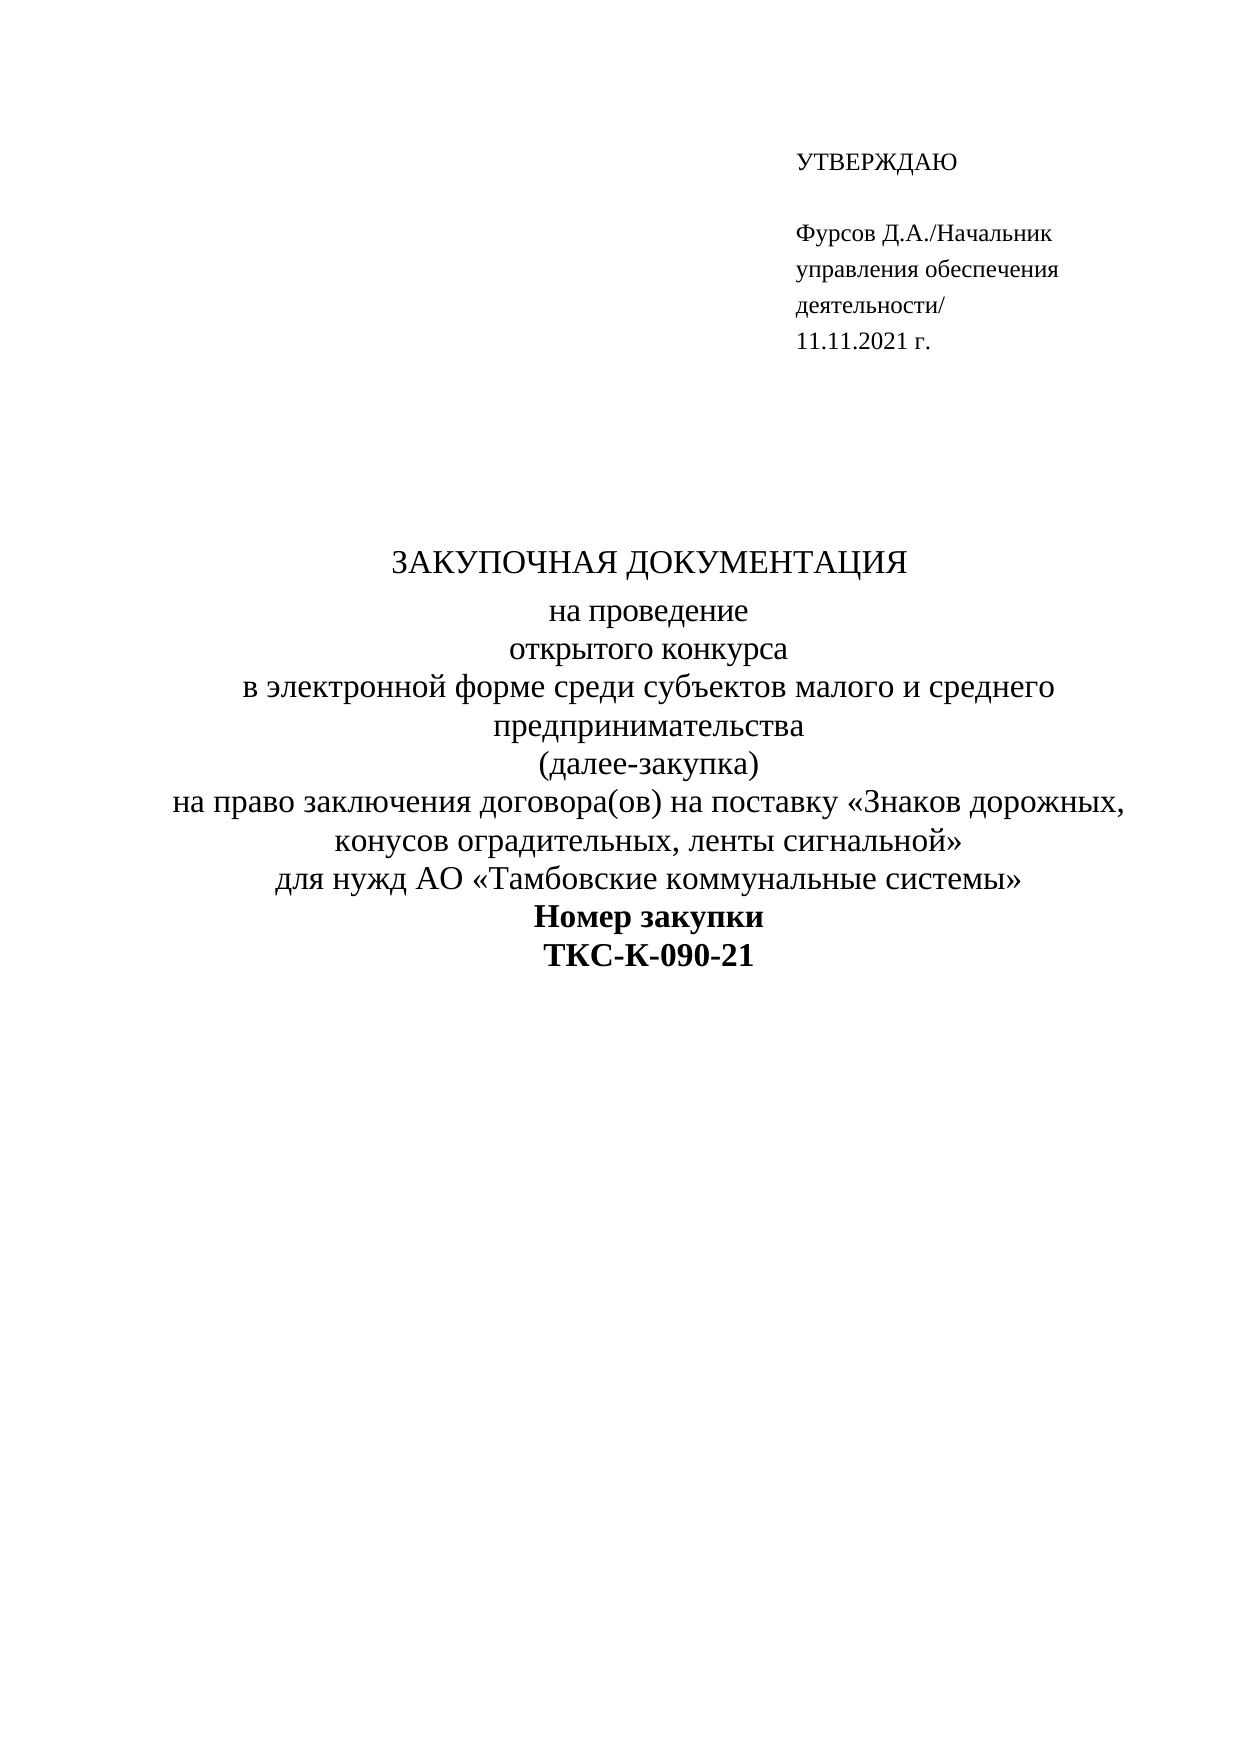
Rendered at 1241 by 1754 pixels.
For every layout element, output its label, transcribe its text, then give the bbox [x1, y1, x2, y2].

text Фурсов Д.А./Начальник управления обеспечения деятельности/ [796, 218, 1168, 319]
text на проведение [131, 590, 1166, 628]
text УТВЕРЖДАЮ [796, 147, 1168, 175]
text в электронной форме среди субъектов малого и среднего предпринимательства [131, 667, 1166, 743]
text для нужд АО «Тамбовские коммунальные системы» [131, 858, 1166, 897]
text ТКС-К-090-21 [131, 935, 1166, 973]
text на право заключения договора(ов) на поставку «Знаков дорожных, конусов оградительных, ленты сигнальной» [131, 782, 1166, 858]
text 11.11.2021 г. [796, 326, 1168, 355]
text (далее-закупка) [131, 743, 1166, 782]
text Номер закупки [131, 897, 1166, 935]
text открытого конкурса [131, 628, 1166, 667]
text ЗАКУПОЧНАЯ ДОКУМЕНТАЦИЯ [131, 542, 1168, 580]
